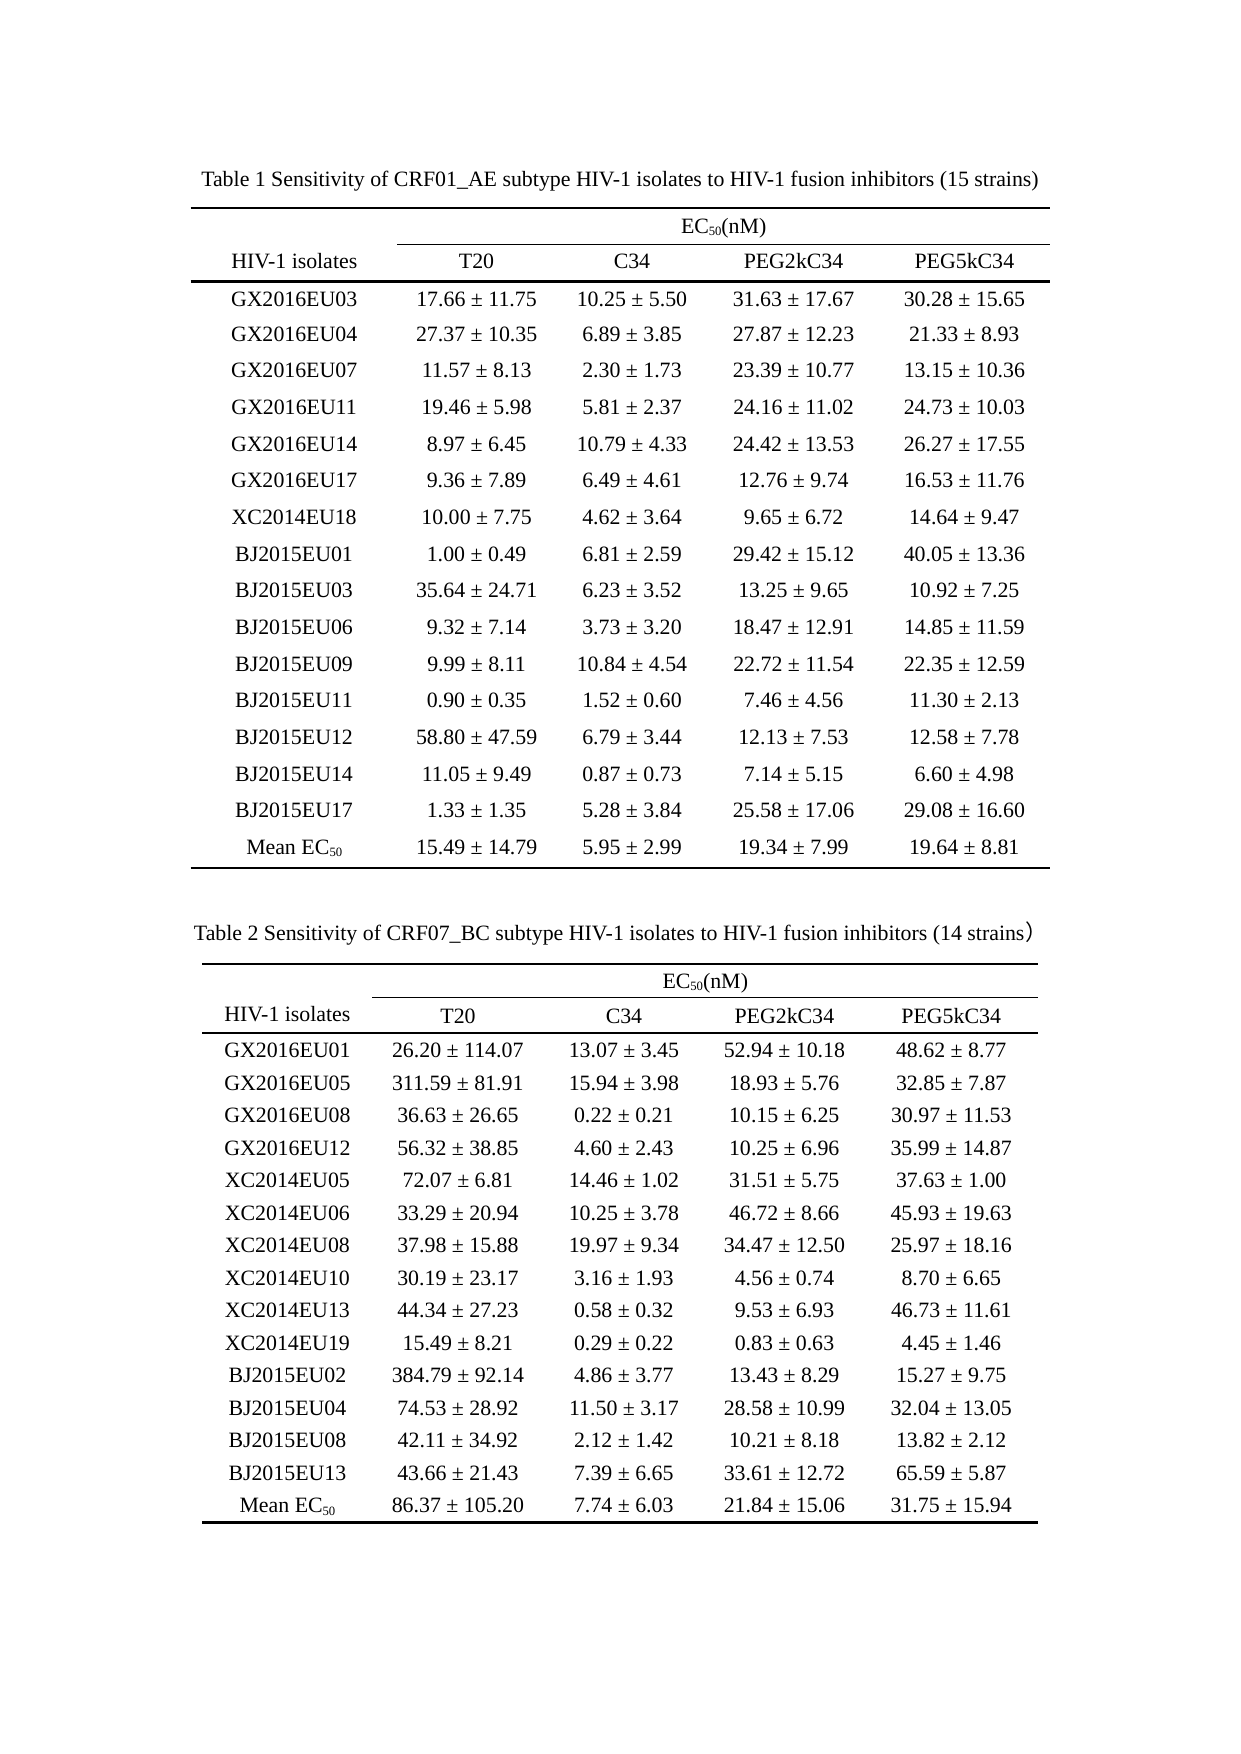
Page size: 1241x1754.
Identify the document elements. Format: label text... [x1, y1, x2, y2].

table_cell 11.50 ± 3.17 [543, 1391, 704, 1424]
table_cell 9.53 ± 6.93 [704, 1294, 864, 1326]
table_cell 9.32 ± 7.14 [397, 610, 555, 647]
table_cell 44.34 ± 27.23 [372, 1294, 543, 1326]
table_cell 4.45 ± 1.46 [864, 1326, 1038, 1359]
table_cell 8.70 ± 6.65 [864, 1261, 1038, 1294]
table_cell 22.35 ± 12.59 [879, 647, 1049, 684]
table_cell 30.19 ± 23.17 [372, 1261, 543, 1294]
table_cell XC2014EU05 [202, 1164, 372, 1196]
table_cell 45.93 ± 19.63 [864, 1196, 1038, 1229]
table_cell 10.00 ± 7.75 [397, 500, 555, 537]
table_cell 40.05 ± 13.36 [879, 537, 1049, 574]
table_cell T20 [397, 245, 555, 280]
table_cell C34 [543, 998, 704, 1032]
table_cell 6.81 ± 2.59 [555, 537, 708, 574]
table_cell BJ2015EU02 [202, 1359, 372, 1391]
table_cell 10.84 ± 4.54 [555, 647, 708, 684]
table_cell PEG5kC34 [864, 998, 1038, 1032]
table_cell 24.42 ± 13.53 [708, 427, 879, 464]
table_cell BJ2015EU17 [191, 794, 397, 830]
table_cell 25.58 ± 17.06 [708, 794, 879, 830]
table_cell C34 [555, 245, 708, 280]
table_cell 15.49 ± 8.21 [372, 1326, 543, 1359]
table_cell 30.97 ± 11.53 [864, 1099, 1038, 1131]
table_cell 13.25 ± 9.65 [708, 574, 879, 610]
table_cell 30.28 ± 15.65 [879, 283, 1049, 317]
table_cell 13.82 ± 2.12 [864, 1424, 1038, 1456]
table_cell 4.56 ± 0.74 [704, 1261, 864, 1294]
table_cell 13.07 ± 3.45 [543, 1034, 704, 1066]
table_cell 1.52 ± 0.60 [555, 684, 708, 720]
table_cell 19.34 ± 7.99 [708, 830, 879, 867]
table_cell 6.49 ± 4.61 [555, 464, 708, 500]
table_cell 27.37 ± 10.35 [397, 317, 555, 354]
table_cell BJ2015EU01 [191, 537, 397, 574]
table_cell 4.60 ± 2.43 [543, 1131, 704, 1164]
table_cell 86.37 ± 105.20 [372, 1489, 543, 1521]
table_cell 3.73 ± 3.20 [555, 610, 708, 647]
table_cell 58.80 ± 47.59 [397, 720, 555, 757]
table_cell BJ2015EU14 [191, 757, 397, 794]
table_cell 48.62 ± 8.77 [864, 1034, 1038, 1066]
table_cell BJ2015EU13 [202, 1456, 372, 1489]
table_cell 23.39 ± 10.77 [708, 354, 879, 390]
table_cell GX2016EU01 [202, 1034, 372, 1066]
table_cell 52.94 ± 10.18 [704, 1034, 864, 1066]
table_cell 18.93 ± 5.76 [704, 1066, 864, 1099]
table_cell 3.16 ± 1.93 [543, 1261, 704, 1294]
table_cell 0.22 ± 0.21 [543, 1099, 704, 1131]
table_cell 14.85 ± 11.59 [879, 610, 1049, 647]
table_cell 29.08 ± 16.60 [879, 794, 1049, 830]
table_cell 0.90 ± 0.35 [397, 684, 555, 720]
table_cell 31.75 ± 15.94 [864, 1489, 1038, 1521]
table_cell 42.11 ± 34.92 [372, 1424, 543, 1456]
table_cell PEG5kC34 [879, 245, 1049, 280]
table_cell 2.30 ± 1.73 [555, 354, 708, 390]
table_cell 10.25 ± 3.78 [543, 1196, 704, 1229]
table_cell 34.47 ± 12.50 [704, 1229, 864, 1261]
table_cell 22.72 ± 11.54 [708, 647, 879, 684]
table_cell 10.25 ± 6.96 [704, 1131, 864, 1164]
table_cell 36.63 ± 26.65 [372, 1099, 543, 1131]
table_cell 7.14 ± 5.15 [708, 757, 879, 794]
table_cell 12.13 ± 7.53 [708, 720, 879, 757]
table_cell GX2016EU14 [191, 427, 397, 464]
table_cell BJ2015EU09 [191, 647, 397, 684]
table_cell 33.29 ± 20.94 [372, 1196, 543, 1229]
table_cell 10.15 ± 6.25 [704, 1099, 864, 1131]
table_cell XC2014EU08 [202, 1229, 372, 1261]
table_cell 7.46 ± 4.56 [708, 684, 879, 720]
table_cell 43.66 ± 21.43 [372, 1456, 543, 1489]
table_header EC50(nM) [372, 965, 1038, 997]
table_cell 7.39 ± 6.65 [543, 1456, 704, 1489]
table_cell 11.57 ± 8.13 [397, 354, 555, 390]
table_cell GX2016EU03 [191, 283, 397, 317]
table_cell BJ2015EU03 [191, 574, 397, 610]
table_cell BJ2015EU04 [202, 1391, 372, 1424]
table_cell 26.27 ± 17.55 [879, 427, 1049, 464]
table_cell 28.58 ± 10.99 [704, 1391, 864, 1424]
table_cell 29.42 ± 15.12 [708, 537, 879, 574]
table_cell 33.61 ± 12.72 [704, 1456, 864, 1489]
table_cell 37.98 ± 15.88 [372, 1229, 543, 1261]
table_cell 4.86 ± 3.77 [543, 1359, 704, 1391]
table_cell 74.53 ± 28.92 [372, 1391, 543, 1424]
text Table 2 Sensitivity of CRF07_BC subtype HIV-1 isolates to HIV-1 fusion inhibitors (14 strains） [187, 914, 1053, 947]
table_cell GX2016EU05 [202, 1066, 372, 1099]
table_cell 19.64 ± 8.81 [879, 830, 1049, 867]
table_cell 37.63 ± 1.00 [864, 1164, 1038, 1196]
table_cell HIV-1 isolates [191, 244, 397, 280]
table_cell 384.79 ± 92.14 [372, 1359, 543, 1391]
table_cell Mean EC50 [191, 830, 397, 867]
table_cell 10.21 ± 8.18 [704, 1424, 864, 1456]
table_cell 5.28 ± 3.84 [555, 794, 708, 830]
table_cell GX2016EU17 [191, 464, 397, 500]
table_cell 31.51 ± 5.75 [704, 1164, 864, 1196]
table_cell PEG2kC34 [708, 245, 879, 280]
table_cell 13.15 ± 10.36 [879, 354, 1049, 390]
table_cell BJ2015EU12 [191, 720, 397, 757]
table_cell 311.59 ± 81.91 [372, 1066, 543, 1099]
table_cell 24.16 ± 11.02 [708, 390, 879, 427]
table_cell 14.64 ± 9.47 [879, 500, 1049, 537]
table_cell 19.46 ± 5.98 [397, 390, 555, 427]
table_header EC50(nM) [397, 209, 1049, 244]
table_cell BJ2015EU06 [191, 610, 397, 647]
table_cell 15.49 ± 14.79 [397, 830, 555, 867]
table_cell 14.46 ± 1.02 [543, 1164, 704, 1196]
table_cell GX2016EU07 [191, 354, 397, 390]
table_cell 11.30 ± 2.13 [879, 684, 1049, 720]
table_cell GX2016EU04 [191, 317, 397, 354]
table_cell GX2016EU12 [202, 1131, 372, 1164]
table_cell 32.85 ± 7.87 [864, 1066, 1038, 1099]
table_cell 19.97 ± 9.34 [543, 1229, 704, 1261]
table_cell 35.64 ± 24.71 [397, 574, 555, 610]
table_cell 65.59 ± 5.87 [864, 1456, 1038, 1489]
table_cell 12.76 ± 9.74 [708, 464, 879, 500]
table_cell XC2014EU10 [202, 1261, 372, 1294]
table_cell 6.60 ± 4.98 [879, 757, 1049, 794]
table_cell T20 [372, 998, 543, 1032]
table_cell XC2014EU19 [202, 1326, 372, 1359]
table_cell 9.65 ± 6.72 [708, 500, 879, 537]
table_cell 0.29 ± 0.22 [543, 1326, 704, 1359]
table_cell 18.47 ± 12.91 [708, 610, 879, 647]
table_cell 9.36 ± 7.89 [397, 464, 555, 500]
table_cell XC2014EU18 [191, 500, 397, 537]
table_cell 32.04 ± 13.05 [864, 1391, 1038, 1424]
table_cell 27.87 ± 12.23 [708, 317, 879, 354]
table_cell 15.94 ± 3.98 [543, 1066, 704, 1099]
table_cell 0.87 ± 0.73 [555, 757, 708, 794]
table_cell 6.89 ± 3.85 [555, 317, 708, 354]
table_cell 6.79 ± 3.44 [555, 720, 708, 757]
table_cell 8.97 ± 6.45 [397, 427, 555, 464]
table_cell 0.83 ± 0.63 [704, 1326, 864, 1359]
table_cell 31.63 ± 17.67 [708, 283, 879, 317]
table_cell 10.92 ± 7.25 [879, 574, 1049, 610]
table_cell XC2014EU06 [202, 1196, 372, 1229]
table_cell 6.23 ± 3.52 [555, 574, 708, 610]
table_cell 0.58 ± 0.32 [543, 1294, 704, 1326]
table_cell 15.27 ± 9.75 [864, 1359, 1038, 1391]
table_cell 35.99 ± 14.87 [864, 1131, 1038, 1164]
table_cell 13.43 ± 8.29 [704, 1359, 864, 1391]
table_cell XC2014EU13 [202, 1294, 372, 1326]
table_cell 10.25 ± 5.50 [555, 283, 708, 317]
table_cell Mean EC50 [202, 1489, 372, 1521]
table_cell 11.05 ± 9.49 [397, 757, 555, 794]
table_cell GX2016EU11 [191, 390, 397, 427]
table_cell PEG2kC34 [704, 998, 864, 1032]
table_cell 4.62 ± 3.64 [555, 500, 708, 537]
table_cell 24.73 ± 10.03 [879, 390, 1049, 427]
table_cell GX2016EU08 [202, 1099, 372, 1131]
table_cell 2.12 ± 1.42 [543, 1424, 704, 1456]
table_cell 72.07 ± 6.81 [372, 1164, 543, 1196]
table_cell 56.32 ± 38.85 [372, 1131, 543, 1164]
table_cell 12.58 ± 7.78 [879, 720, 1049, 757]
table_cell 25.97 ± 18.16 [864, 1229, 1038, 1261]
table_cell 16.53 ± 11.76 [879, 464, 1049, 500]
table_cell 46.73 ± 11.61 [864, 1294, 1038, 1326]
table_cell 5.95 ± 2.99 [555, 830, 708, 867]
table_cell BJ2015EU11 [191, 684, 397, 720]
table_header [191, 209, 397, 244]
table_cell 9.99 ± 8.11 [397, 647, 555, 684]
table_cell 10.79 ± 4.33 [555, 427, 708, 464]
table_cell 46.72 ± 8.66 [704, 1196, 864, 1229]
table_cell 5.81 ± 2.37 [555, 390, 708, 427]
table_cell BJ2015EU08 [202, 1424, 372, 1456]
table_cell 1.33 ± 1.35 [397, 794, 555, 830]
table_header HIV-1 isolates [202, 965, 372, 1032]
table_cell 1.00 ± 0.49 [397, 537, 555, 574]
text Table 1 Sensitivity of CRF01_AE subtype HIV-1 isolates to HIV-1 fusion inhibitors (15 strains) [187, 162, 1053, 194]
table_cell 26.20 ± 114.07 [372, 1034, 543, 1066]
table_cell 17.66 ± 11.75 [397, 283, 555, 317]
table_cell 21.84 ± 15.06 [704, 1489, 864, 1521]
table_cell 21.33 ± 8.93 [879, 317, 1049, 354]
table_cell 7.74 ± 6.03 [543, 1489, 704, 1521]
